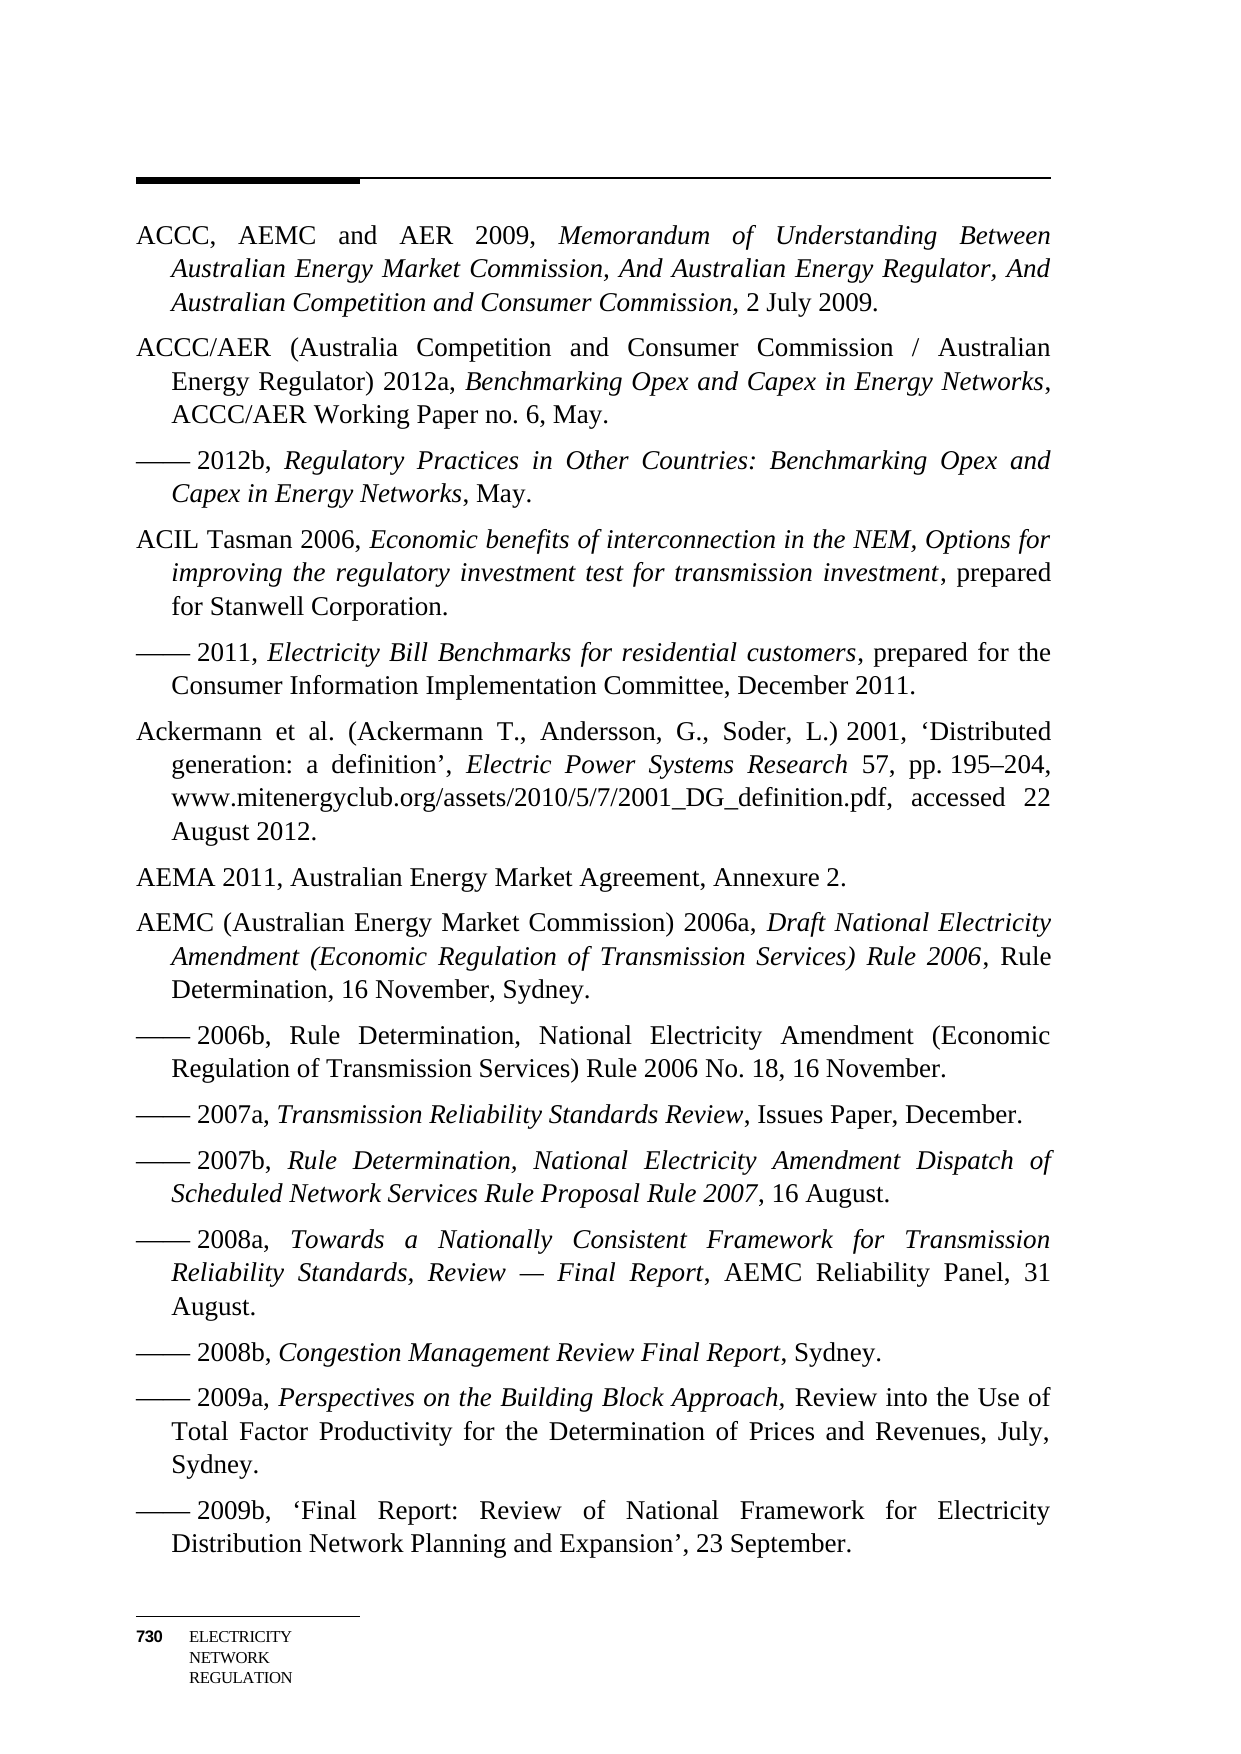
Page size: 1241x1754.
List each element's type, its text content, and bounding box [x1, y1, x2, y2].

text —— 2012b, Regulatory Practices in Other Countries: Benchmarking Opex and Capex in Energy Networks, May. [136, 442, 1051, 508]
text —— 2009b, ‘Final Report: Review of National Framework for Electricity Distribution Network Planning and Expansion’, 23 September. [136, 1492, 1051, 1558]
text AEMA 2011, Australian Energy Market Agreement, Annexure 2. [136, 858, 1051, 892]
text —— 2009a, Perspectives on the Building Block Approach, Review into the Use of Total Factor Productivity for the Determination of Prices and Revenues, July, Sydney. [136, 1379, 1051, 1479]
text Ackermann et al. (Ackermann T., Andersson, G., Soder, L.) 2001, ‘Distributed generation: a definition’, Electric Power Systems Research 57, pp. 195–204, www.mitenergyclub.org/assets/2010/5/7/2001_DG_definition.pdf, accessed 22 August 2012. [136, 713, 1051, 846]
text —— 2006b, Rule Determination, National Electricity Amendment (Economic Regulation of Transmission Services) Rule 2006 No. 18, 16 November. [136, 1017, 1051, 1083]
text ACCC/AER (Australia Competition and Consumer Commission / Australian Energy Regulator) 2012a, Benchmarking Opex and Capex in Energy Networks, ACCC/AER Working Paper no. 6, May. [136, 329, 1051, 429]
text —— 2008a, Towards a Nationally Consistent Framework for Transmission Reliability Standards, Review — Final Report, AEMC Reliability Panel, 31 August. [136, 1221, 1051, 1321]
text ACCC, AEMC and AER 2009, Memorandum of Understanding Between Australian Energy Market Commission, And Australian Energy Regulator, And Australian Competition and Consumer Commission, 2 July 2009. [136, 217, 1051, 317]
text —— 2007b, Rule Determination, National Electricity Amendment Dispatch of Scheduled Network Services Rule Proposal Rule 2007, 16 August. [136, 1142, 1051, 1208]
text AEMC (Australian Energy Market Commission) 2006a, Draft National Electricity Amendment (Economic Regulation of Transmission Services) Rule 2006, Rule Determination, 16 November, Sydney. [136, 904, 1051, 1004]
text —— 2011, Electricity Bill Benchmarks for residential customers, prepared for the Consumer Information Implementation Committee, December 2011. [136, 633, 1051, 700]
text —— 2007a, Transmission Reliability Standards Review, Issues Paper, December. [136, 1096, 1051, 1129]
text —— 2008b, Congestion Management Review Final Report, Sydney. [136, 1333, 1051, 1367]
text ACIL Tasman 2006, Economic benefits of interconnection in the NEM, Options for improving the regulatory investment test for transmission investment, prepared for Stanwell Corporation. [136, 521, 1051, 621]
